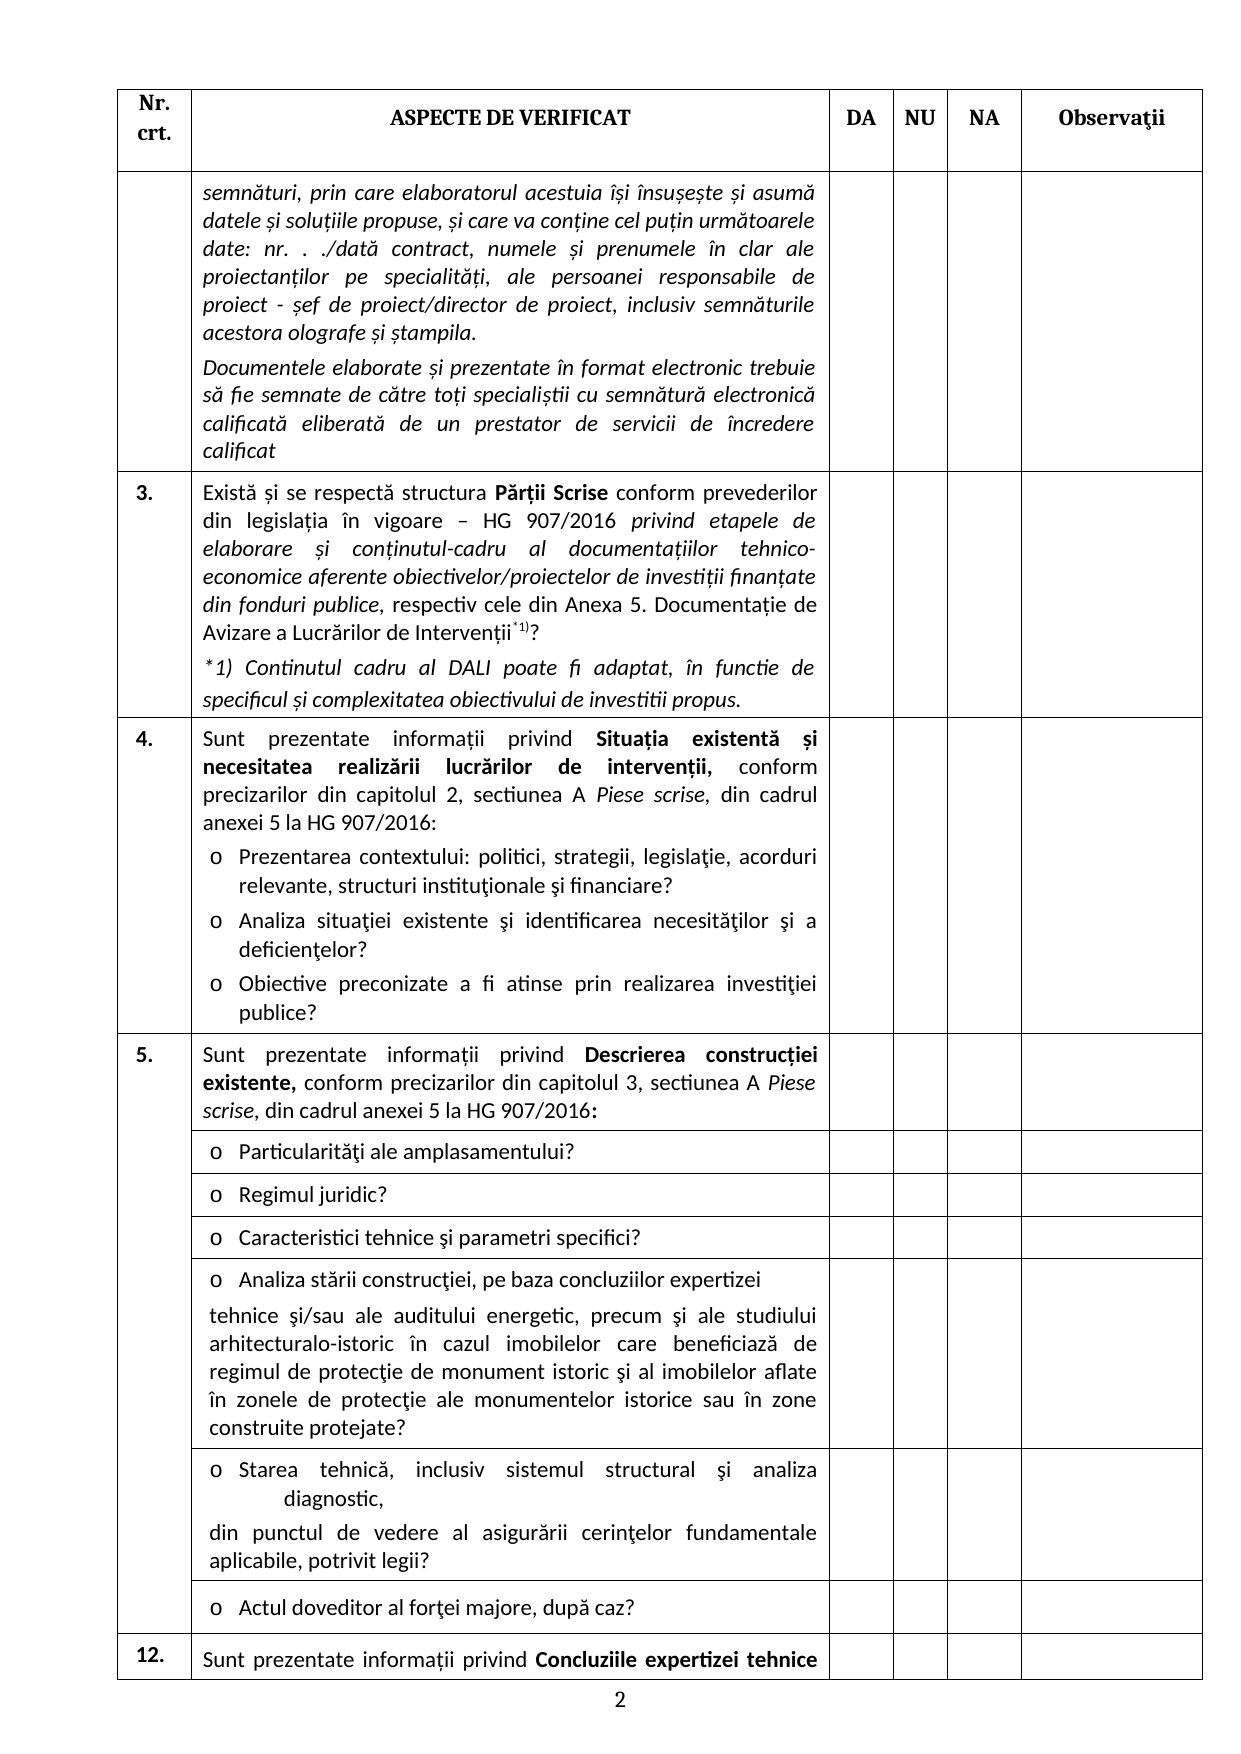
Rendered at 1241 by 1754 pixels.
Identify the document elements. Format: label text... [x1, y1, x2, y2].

table_cell [830, 172, 893, 471]
table_cell [1022, 1634, 1202, 1679]
table_cell [118, 1034, 191, 1633]
table_header ASPECTE DE VERIFICAT [192, 90, 829, 171]
table_cell [894, 1449, 947, 1580]
table_cell [948, 1581, 1021, 1633]
table_header NA [948, 90, 1021, 171]
table_cell [894, 1634, 947, 1679]
table_cell [830, 718, 893, 1033]
table_cell [948, 1259, 1021, 1447]
table_cell [948, 1634, 1021, 1679]
table_cell [894, 1034, 947, 1130]
table_cell [1022, 718, 1202, 1033]
table_cell [948, 1174, 1021, 1216]
table_cell [948, 1449, 1021, 1580]
table_cell Analiza stării construcţiei, pe baza concluziilor expertizei tehnice şi/sau ale auditului energetic, precum şi ale studiului arhitecturalo-istoric în cazul imobilelor care beneficiază de regimul de protecţie de monument istoric şi al imobilelor aflate în zonele de protecţie ale monumentelor istorice sau în zone construite protejate? [192, 1259, 829, 1447]
table_cell Regimul juridic? [192, 1174, 829, 1216]
table_cell [118, 1634, 191, 1679]
table_cell [948, 718, 1021, 1033]
table_cell [894, 1581, 947, 1633]
table_cell [830, 1581, 893, 1633]
table_cell [1022, 172, 1202, 471]
table_cell [894, 1131, 947, 1173]
table_cell [894, 1174, 947, 1216]
table_cell Există și se respectă structura Părții Scrise conform prevederilor din legislația în vigoare – HG 907/2016 privind etapele de elaborare şi conţinutul-cadru al documentaţiilor tehnico-economice aferente obiectivelor/proiectelor de investiţii finanţate din fonduri publice, respectiv cele din Anexa 5. Documentaţie de Avizare a Lucrărilor de Intervenţii*1)? *1) Continutul cadru al DALI poate fi adaptat, în functie de specificul și complexitatea obiectivului de investitii propus. [192, 472, 829, 717]
table_cell Sunt prezentate informații privind Situaţia existentă şi necesitatea realizării lucrărilor de intervenţii, conform precizarilor din capitolul 2, sectiunea A Piese scrise, din cadrul anexei 5 la HG 907/2016: Prezentarea contextului: politici, strategii, legislaţie, acorduri relevante, structuri instituţionale şi financiare? Analiza situaţiei existente şi identificarea necesităţilor şi a deficienţelor? Obiective preconizate a fi atinse prin realizarea investiţiei publice? [192, 718, 829, 1033]
table_cell Caracteristici tehnice şi parametri specifici? [192, 1217, 829, 1258]
table_cell [830, 1034, 893, 1130]
table_cell [894, 472, 947, 717]
table_header Observaţii [1022, 90, 1202, 171]
table_cell [1022, 1034, 1202, 1130]
table_cell [894, 172, 947, 471]
table_header NU [894, 90, 947, 171]
table_cell [948, 1217, 1021, 1258]
table_cell [1022, 1449, 1202, 1580]
table_cell [830, 1217, 893, 1258]
table_cell [1022, 1259, 1202, 1447]
table_cell [948, 172, 1021, 471]
table_cell Actul doveditor al forţei majore, după caz? [192, 1581, 829, 1633]
table_cell [948, 1131, 1021, 1173]
table_cell [118, 718, 191, 1033]
table_cell [1022, 1581, 1202, 1633]
table_cell [894, 718, 947, 1033]
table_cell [192, 1634, 829, 1679]
table_cell Starea tehnică, inclusiv sistemul structural şi analiza diagnostic, din punctul de vedere al asigurării cerinţelor fundamentale aplicabile, potrivit legii? [192, 1449, 829, 1580]
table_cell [192, 172, 829, 471]
table_cell [1022, 472, 1202, 717]
table_cell [894, 1259, 947, 1447]
table_cell [830, 1131, 893, 1173]
table_cell [830, 1259, 893, 1447]
table_cell Sunt prezentate informații privind Descrierea construcţiei existente, conform precizarilor din capitolul 3, sectiunea A Piese scrise, din cadrul anexei 5 la HG 907/2016: [192, 1034, 829, 1130]
table_cell [948, 1034, 1021, 1130]
table_cell [1022, 1174, 1202, 1216]
table_cell [830, 1634, 893, 1679]
table_cell [830, 472, 893, 717]
table_header DA [830, 90, 893, 171]
table_cell Particularităţi ale amplasamentului? [192, 1131, 829, 1173]
table_header Nr. crt. [118, 90, 191, 171]
table_cell [118, 172, 191, 471]
table_cell [948, 472, 1021, 717]
table_cell [118, 472, 191, 717]
table_cell [1022, 1217, 1202, 1258]
table_cell [830, 1174, 893, 1216]
table_cell [1022, 1131, 1202, 1173]
table_cell [830, 1449, 893, 1580]
table_cell [894, 1217, 947, 1258]
